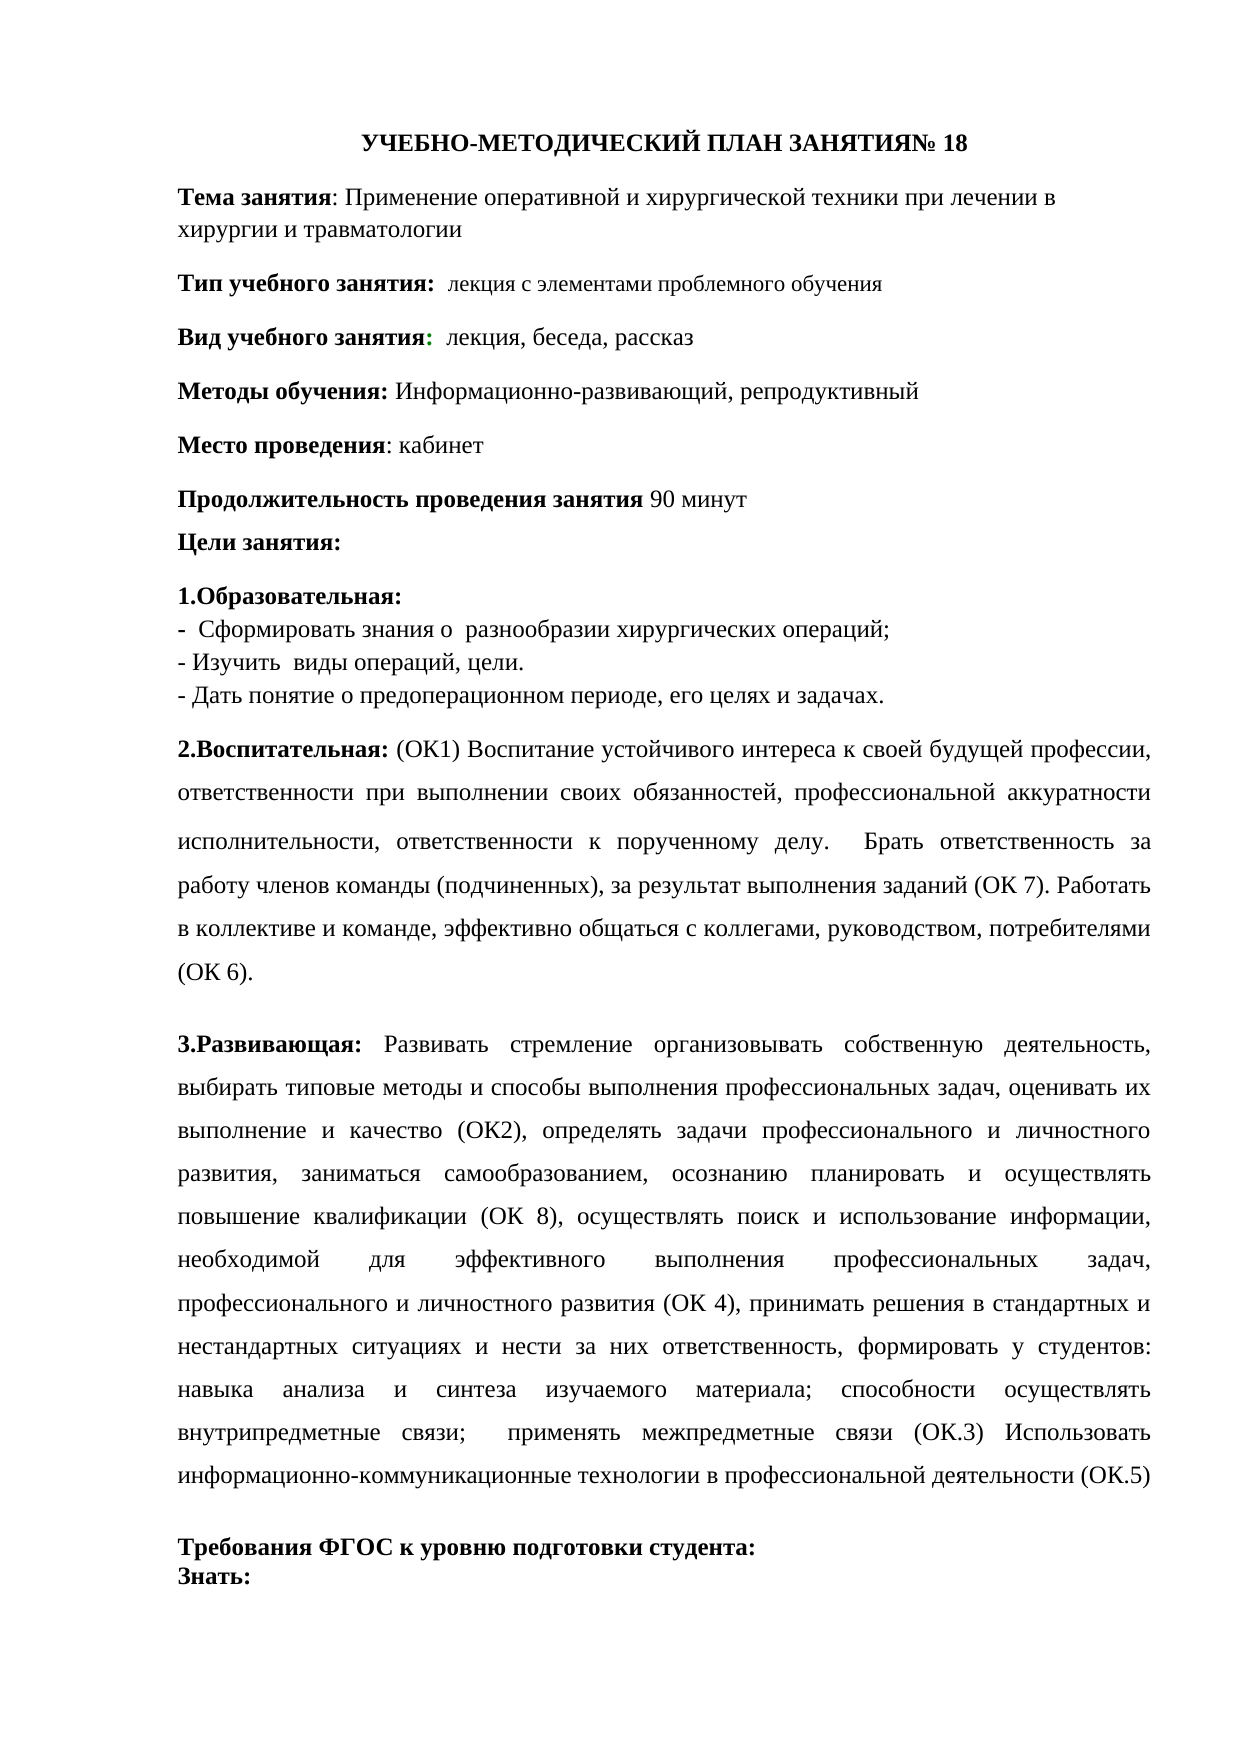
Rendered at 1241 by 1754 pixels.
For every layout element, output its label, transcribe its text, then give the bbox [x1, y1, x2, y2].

text 2.Воспитательная: (ОК1) Воспитание устойчивого интереса к своей будущей профессии, ответственности при выполнении своих обязанностей, профессиональной аккуратности исполнительности, ответственности к порученному делу. Брать ответственность за работу членов команды (подчиненных), за результат выполнения заданий (ОК 7). Работать в коллективе и команде, эффективно общаться с коллегами, руководством, потребителями (ОК 6). [177, 734, 1152, 985]
text Цели занятия: [177, 527, 1152, 556]
text Вид учебного занятия: лекция, беседа, рассказ [177, 322, 1152, 351]
text Тема занятия: Применение оперативной и хирургической техники при лечении в хирургии и травматологии [177, 182, 1152, 243]
text Продолжительность проведения занятия 90 минут [177, 484, 1152, 513]
text Знать: [177, 1561, 1152, 1590]
text - Изучить виды операций, цели. [177, 647, 1152, 676]
text Тип учебного занятия: лекция с элементами проблемного обучения [177, 268, 1152, 297]
text Требования ФГОС к уровню подготовки студента: [177, 1532, 1152, 1561]
text УЧЕБНО-МЕТОДИЧЕСКИЙ ПЛАН ЗАНЯТИЯ№ 18 [177, 128, 1152, 156]
text - Сформировать знания о разнообразии хирургических операций; [177, 614, 1152, 643]
text 1.Образовательная: [177, 581, 1152, 609]
text - Дать понятие о предоперационном периоде, его целях и задачах. [177, 680, 1152, 709]
text Методы обучения: Информационно-развивающий, репродуктивный [177, 376, 1152, 405]
text 3.Развивающая: Развивать стремление организовывать собственную деятельность, выбирать типовые методы и способы выполнения профессиональных задач, оценивать их выполнение и качество (ОК2), определять задачи профессионального и личностного развития, заниматься самообразованием, осознанию планировать и осуществлять повышение квалификации (ОК 8), осуществлять поиск и использование информации, необходимой для эффективного выполнения профессиональных задач, профессионального и личностного развития (ОК 4), принимать решения в стандартных и нестандартных ситуациях и нести за них ответственность, формировать у студентов: навыка анализа и синтеза изучаемого материала; способности осуществлять внутрипредметные связи; применять межпредметные связи (ОК.3) Использовать информационно-коммуникационные технологии в профессиональной деятельности (ОК.5) [177, 1029, 1152, 1489]
text Место проведения: кабинет [177, 430, 1152, 459]
